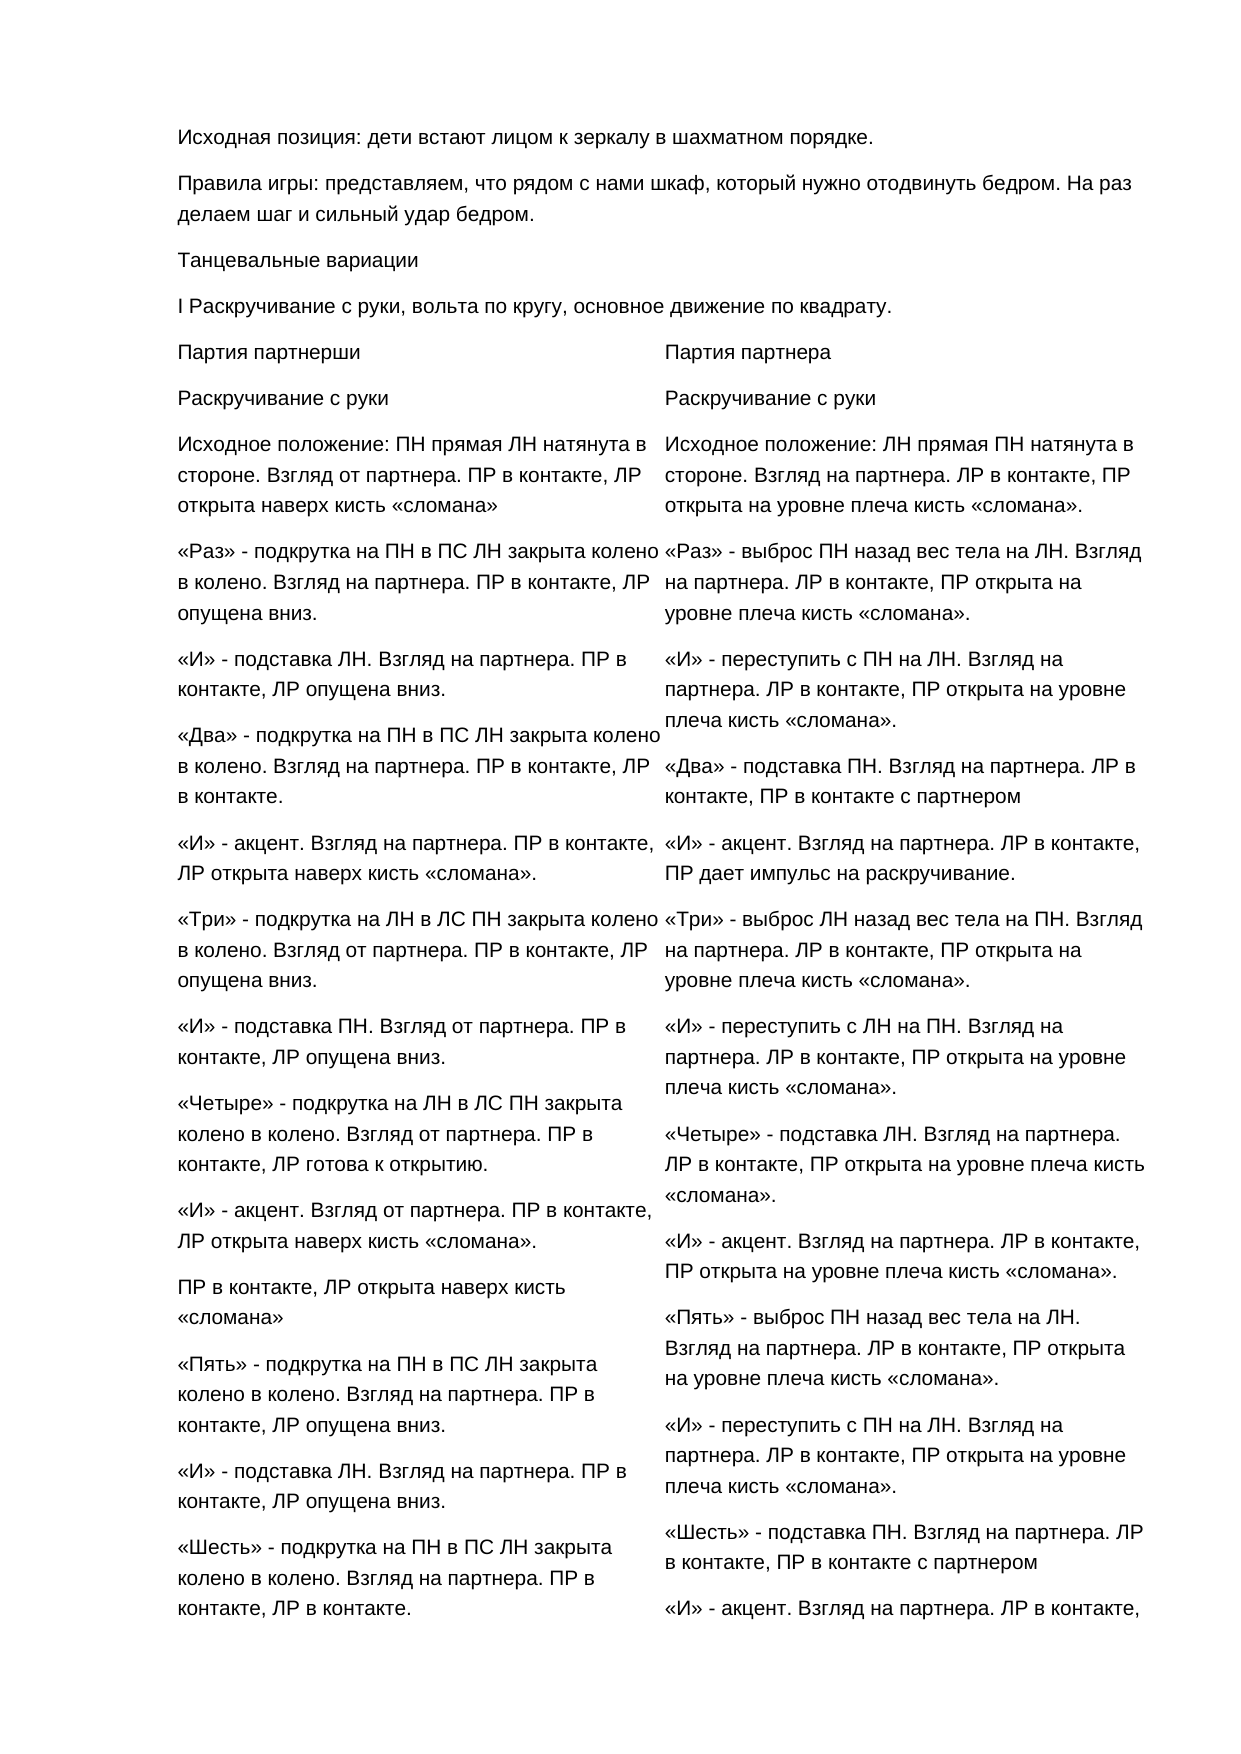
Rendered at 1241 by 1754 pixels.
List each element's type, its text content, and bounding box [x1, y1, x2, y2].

text I Раскручивание с руки, вольта по кругу, основное движение по квадрату. [177, 287, 1152, 318]
text Танцевальные вариации [177, 241, 1152, 271]
table_header Партия партнера [665, 333, 1152, 379]
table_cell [665, 379, 1152, 1636]
table_header Партия партнерши [177, 333, 664, 379]
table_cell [177, 379, 664, 1636]
text Правила игры: представляем, что рядом с нами шкаф, который нужно отодвинуть бедром. На раз делаем шаг и сильный удар бедром. [177, 164, 1152, 225]
text Исходная позиция: дети встают лицом к зеркалу в шахматном порядке. [177, 118, 1152, 149]
